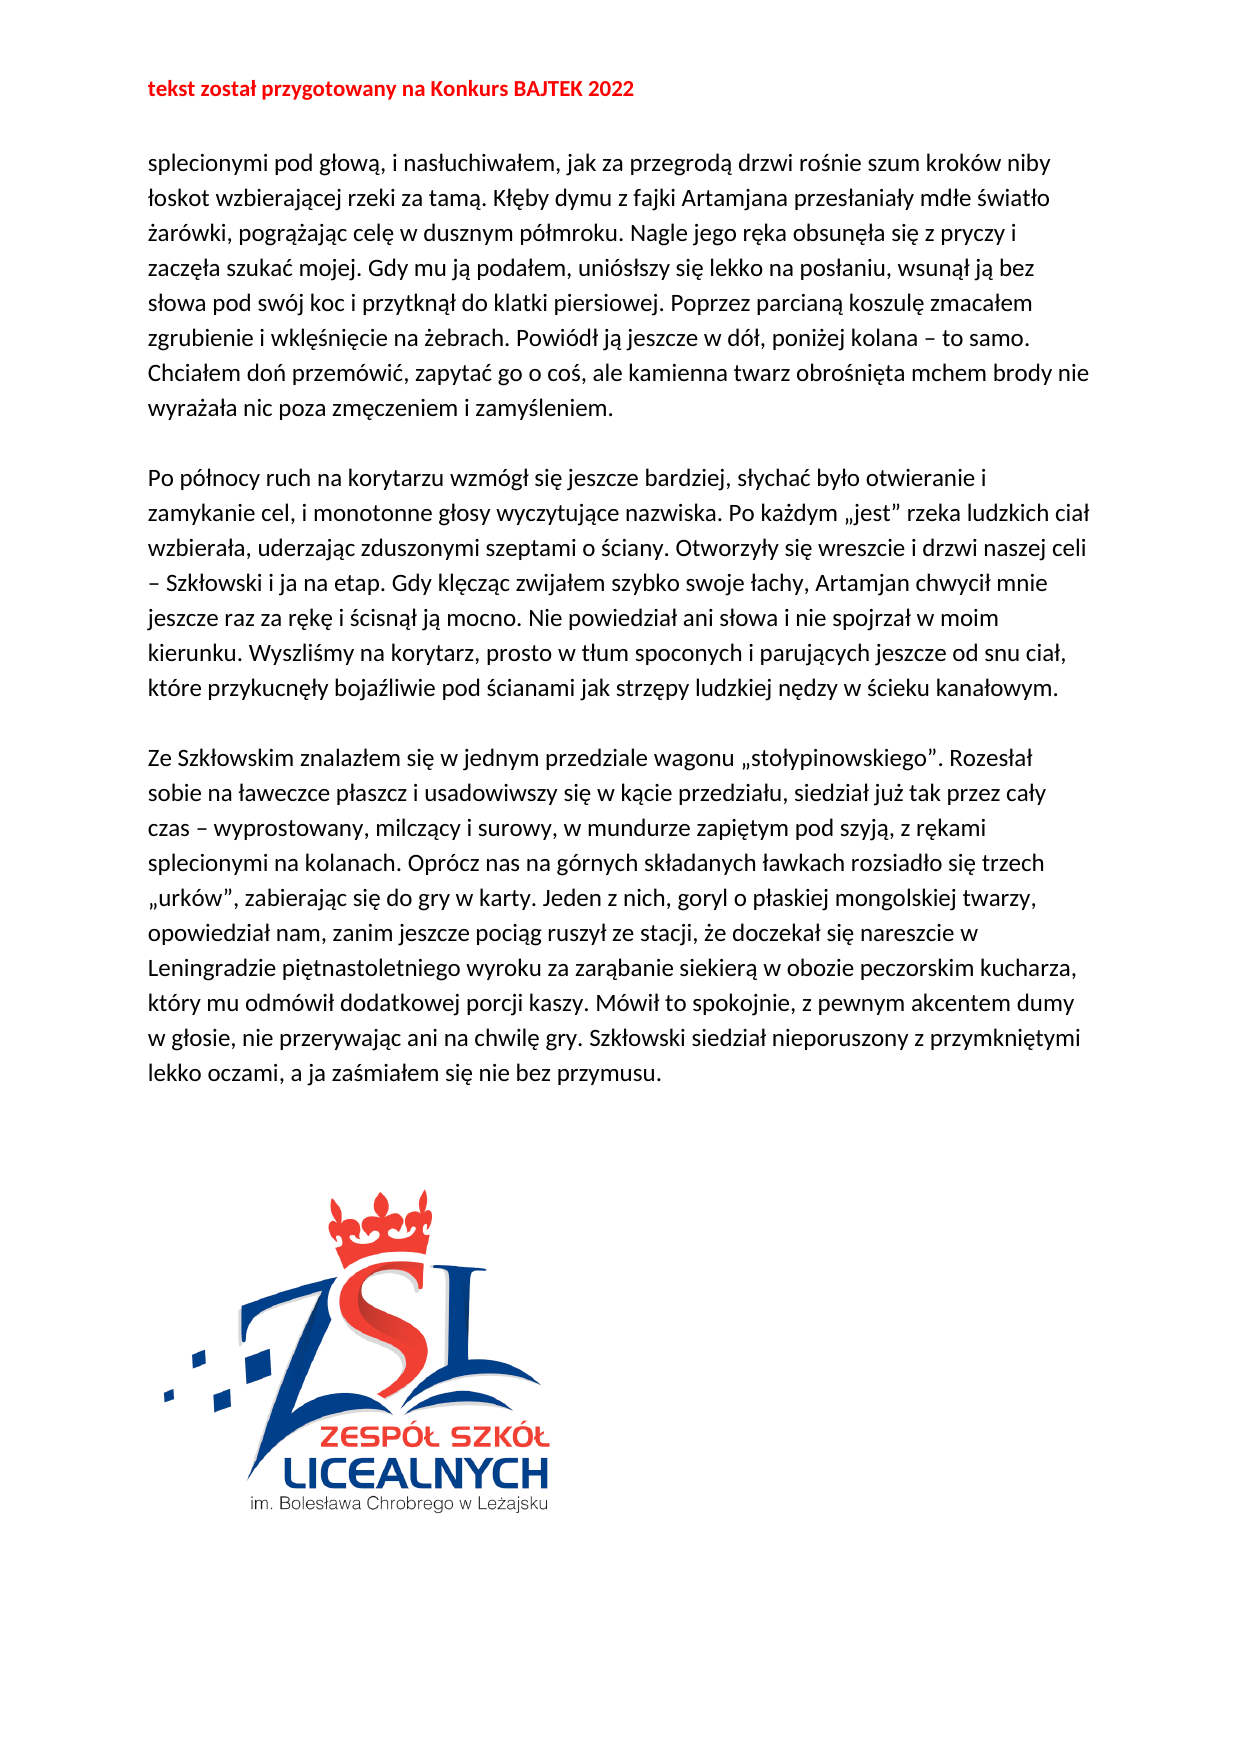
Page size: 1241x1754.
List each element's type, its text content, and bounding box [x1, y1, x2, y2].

text Po północy ruch na korytarzu wzmógł się jeszcze bardziej, słychać było otwieranie i zamykanie cel, i monotonne głosy wyczytujące nazwiska. Po każdym „jest” rzeka ludzkich ciał wzbierała, uderzając zduszonymi szeptami o ściany. Otworzyły się wreszcie i drzwi naszej celi – Szkłowski i ja na etap. Gdy klęcząc zwijałem szybko swoje łachy, Artamjan chwycił mnie jeszcze raz za rękę i ścisnął ją mocno. Nie powiedział ani słowa i nie spojrzał w moim kierunku. Wyszliśmy na korytarz, prosto w tłum spoconych i parujących jeszcze od snu ciał, które przykucnęły bojaźliwie pod ścianami jak strzępy ludzkiej nędzy w ścieku kanałowym. [148, 463, 1093, 703]
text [148, 148, 1093, 423]
text Ze Szkłowskim znalazłem się w jednym przedziale wagonu „stołypinowskiego”. Rozesłał sobie na ławeczce płaszcz i usadowiwszy się w kącie przedziału, siedział już tak przez cały czas – wyprostowany, milczący i surowy, w mundurze zapiętym pod szyją, z rękami splecionymi na kolanach. Oprócz nas na górnych składanych ławkach rozsiadło się trzech „urków”, zabierając się do gry w karty. Jeden z nich, goryl o płaskiej mongolskiej twarzy, opowiedział nam, zanim jeszcze pociąg ruszył ze stacji, że doczekał się nareszcie w Leningradzie piętnastoletniego wyroku za zarąbanie siekierą w obozie peczorskim kucharza, który mu odmówił dodatkowej porcji kaszy. Mówił to spokojnie, z pewnym akcentem dumy w głosie, nie przerywając ani na chwilę gry. Szkłowski siedział nieporuszony z przymkniętymi lekko oczami, a ja zaśmiałem się nie bez przymusu. [148, 743, 1093, 1088]
picture [147, 1162, 580, 1549]
